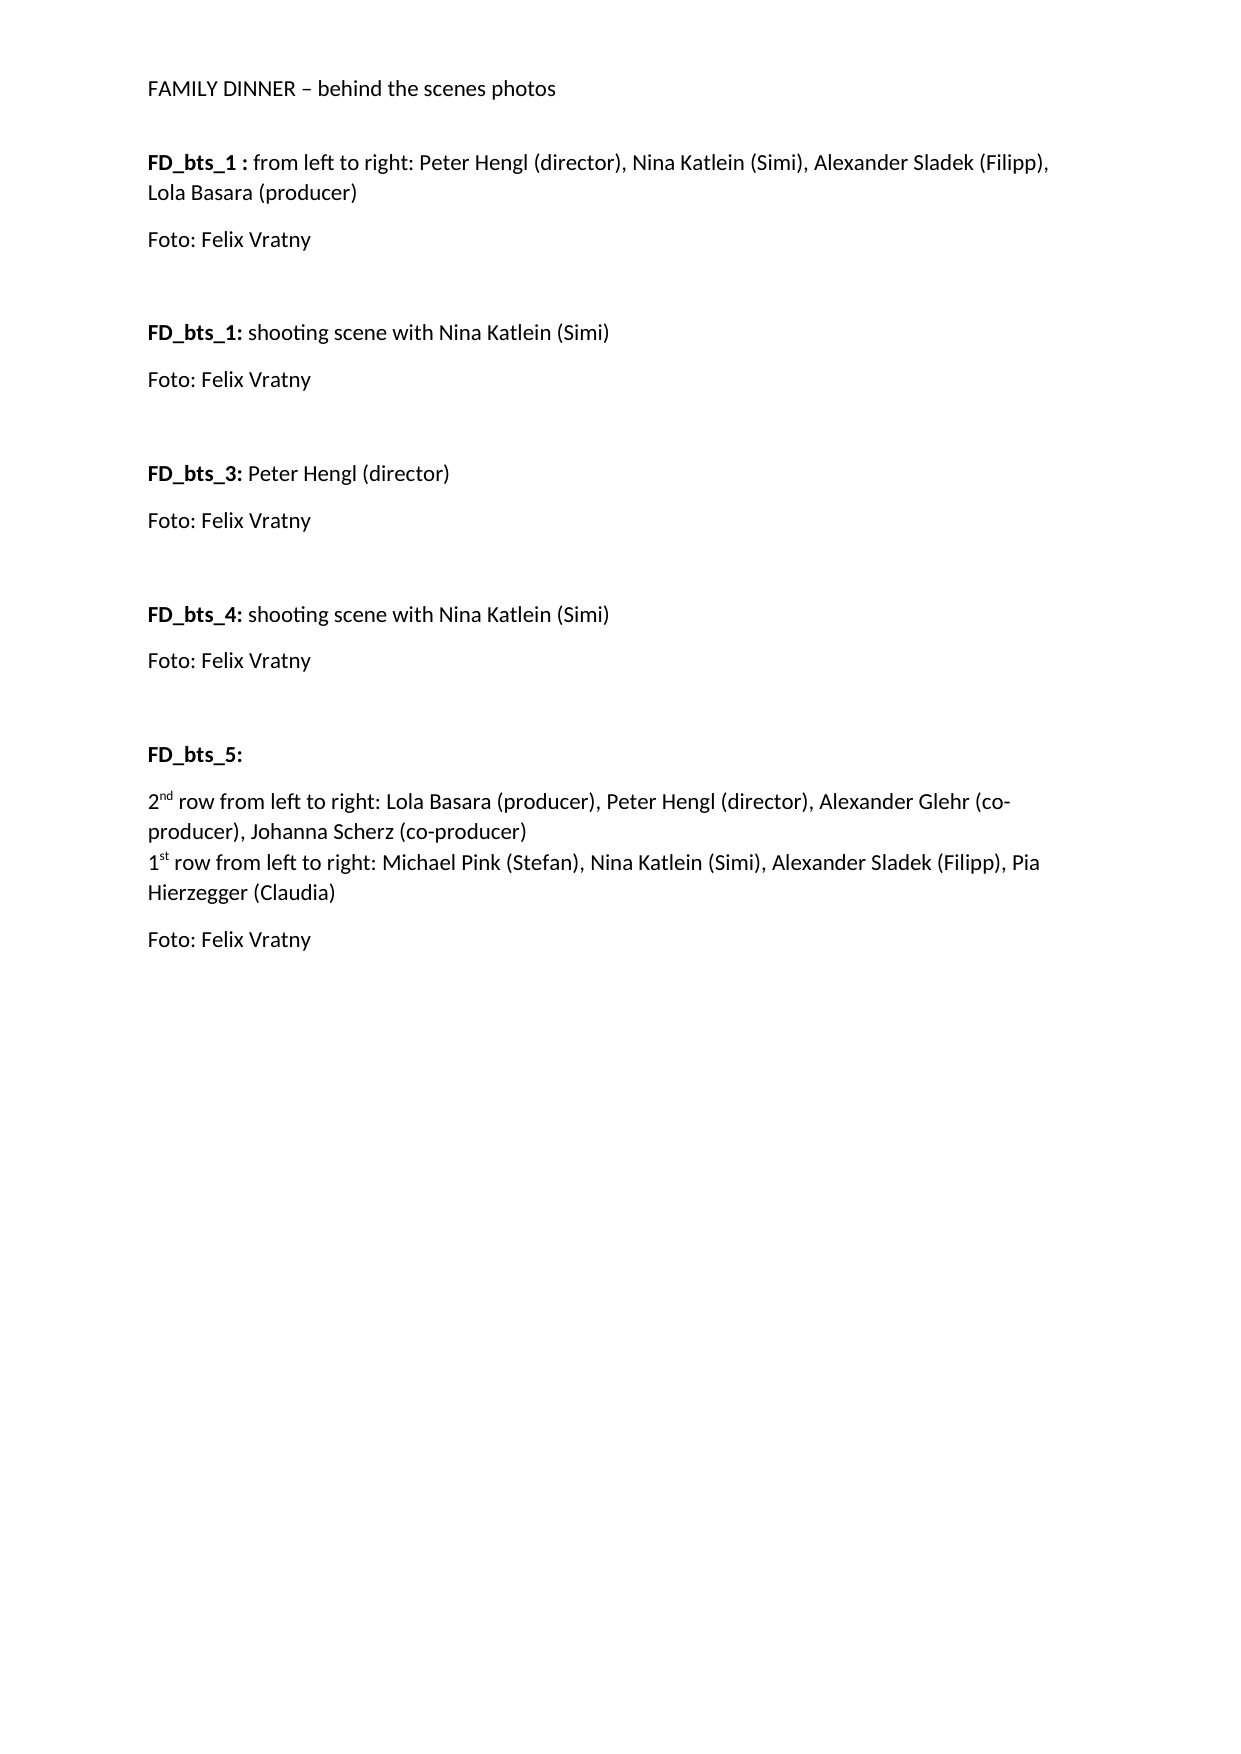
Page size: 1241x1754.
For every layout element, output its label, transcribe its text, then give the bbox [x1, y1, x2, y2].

text Foto: Felix Vratny [148, 647, 1093, 674]
text FD_bts_3: Peter Hengl (director) [148, 459, 1093, 487]
text FD_bts_1 : from left to right: Peter Hengl (director), Nina Katlein (Simi), Alexander Sladek (Filipp), Lola Basara (producer) [148, 148, 1093, 206]
text FD_bts_1: shooting scene with Nina Katlein (Simi) [148, 318, 1093, 346]
text 2nd row from left to right: Lola Basara (producer), Peter Hengl (director), Alexander Glehr (co-producer), Johanna Scherz (co-producer) 1st row from left to right: Michael Pink (Stefan), Nina Katlein (Simi), Alexander Sladek (Filipp), Pia Hierzegger (Claudia) [148, 787, 1093, 906]
text FD_bts_4: shooting scene with Nina Katlein (Simi) [148, 600, 1093, 628]
text Foto: Felix Vratny [148, 506, 1093, 534]
text Foto: Felix Vratny [148, 925, 1093, 953]
text Foto: Felix Vratny [148, 225, 1093, 253]
text Foto: Felix Vratny [148, 365, 1093, 393]
text FD_bts_5: [148, 740, 1093, 768]
